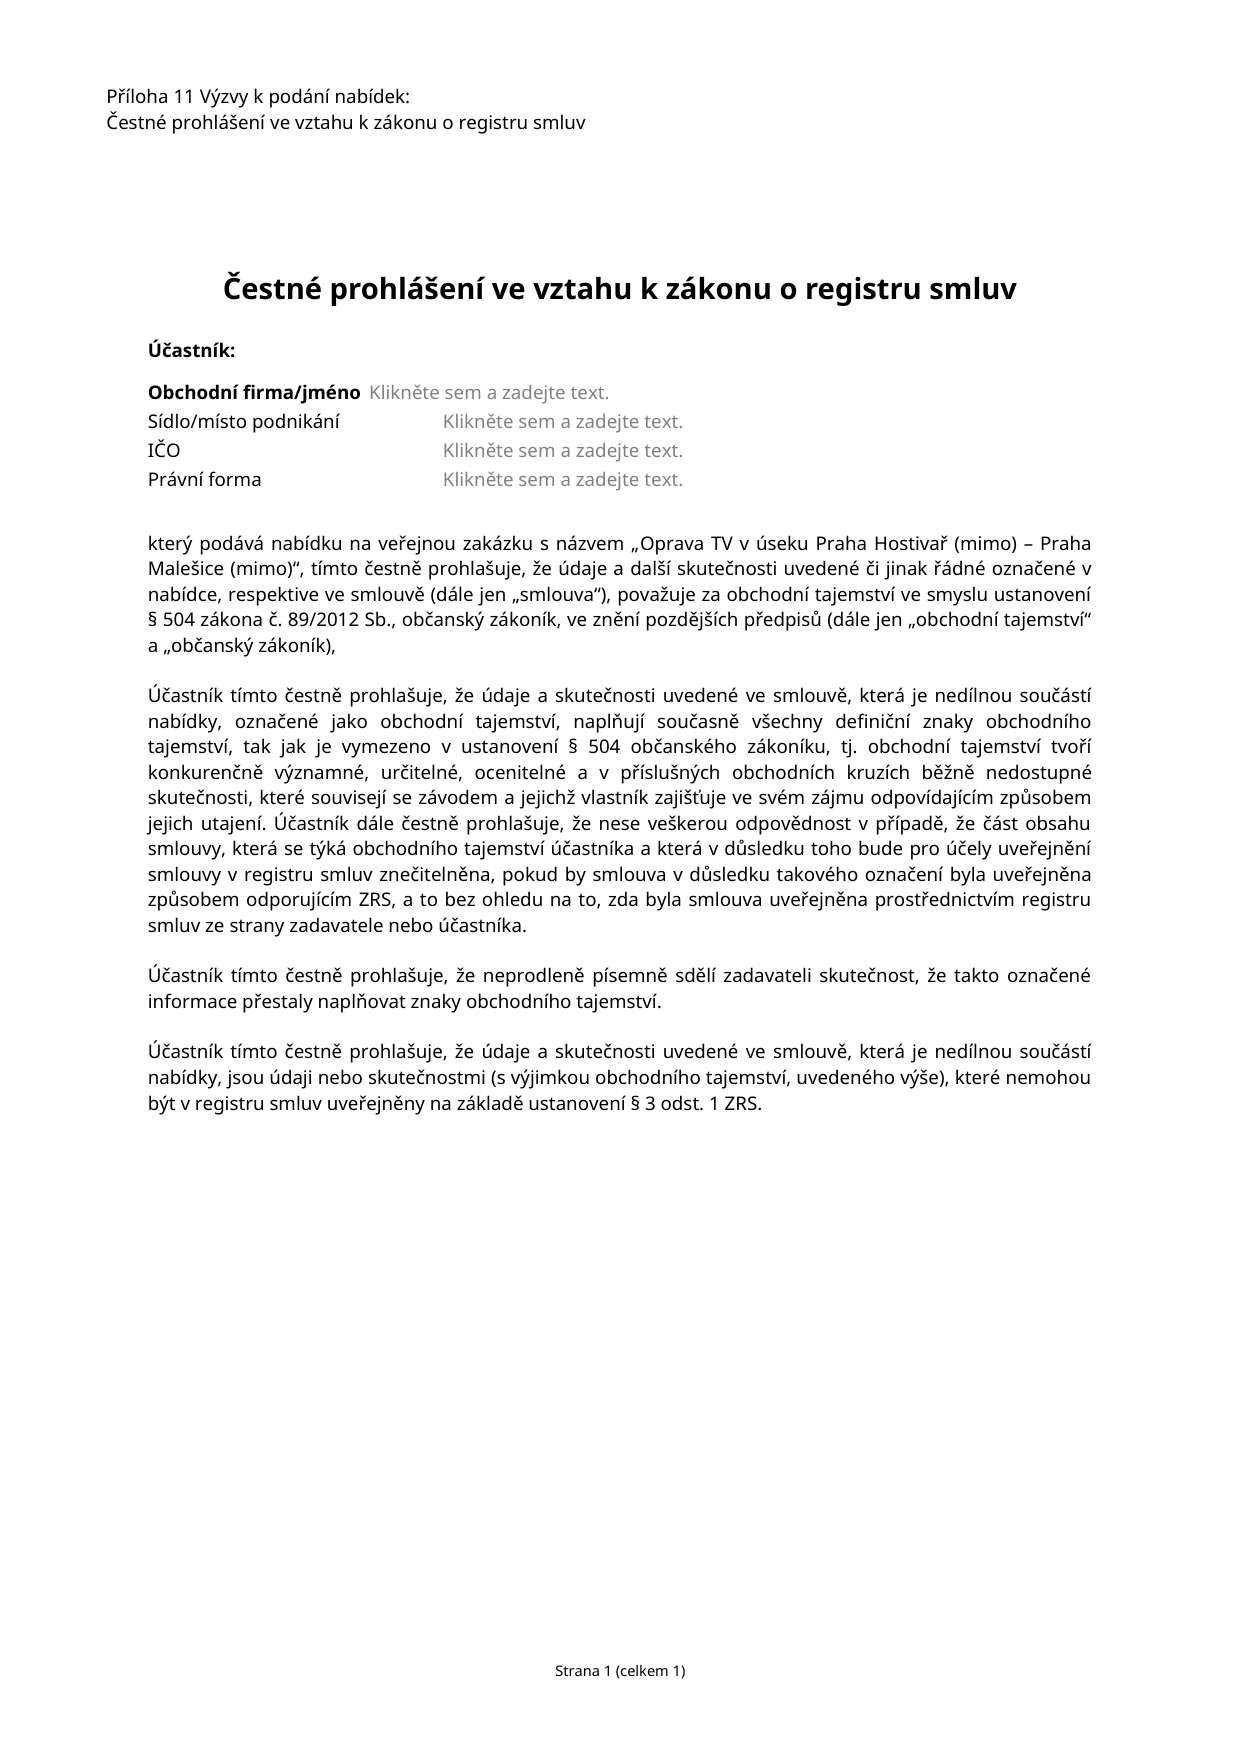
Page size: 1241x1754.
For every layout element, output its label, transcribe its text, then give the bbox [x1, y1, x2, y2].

text Sídlo/místo podnikání [148, 405, 1093, 434]
text Účastník tímto čestně prohlašuje, že údaje a skutečnosti uvedené ve smlouvě, která je nedílnou součástí nabídky, jsou údaji nebo skutečnostmi (s výjimkou obchodního tajemství, uvedeného výše), které nemohou být v registru smluv uveřejněny na základě ustanovení § 3 odst. 1 ZRS. [148, 1039, 1093, 1115]
text Obchodní firma/jméno [148, 376, 1093, 405]
text Účastník tímto čestně prohlašuje, že neprodleně písemně sdělí zadavateli skutečnost, že takto označené informace přestaly naplňovat znaky obchodního tajemství. [148, 963, 1093, 1014]
text Účastník: [148, 333, 1093, 364]
title Čestné prohlášení ve vztahu k zákonu o registru smluv [148, 268, 1093, 308]
text který podává nabídku na veřejnou zakázku s názvem „Oprava TV v úseku Praha Hostivař (mimo) – Praha Malešice (mimo)“, tímto čestně prohlašuje, že údaje a další skutečnosti uvedené či jinak řádné označené v nabídce, respektive ve smlouvě (dále jen „smlouva“), považuje za obchodní tajemství ve smyslu ustanovení § 504 zákona č. 89/2012 Sb., občanský zákoník, ve znění pozdějších předpisů (dále jen „obchodní tajemství“ a „občanský zákoník), [148, 530, 1093, 658]
text Právní forma [148, 463, 1093, 492]
text Účastník tímto čestně prohlašuje, že údaje a skutečnosti uvedené ve smlouvě, která je nedílnou součástí nabídky, označené jako obchodní tajemství, naplňují současně všechny definiční znaky obchodního tajemství, tak jak je vymezeno v ustanovení § 504 občanského zákoníku, tj. obchodní tajemství tvoří konkurenčně významné, určitelné, ocenitelné a v příslušných obchodních kruzích běžně nedostupné skutečnosti, které souvisejí se závodem a jejichž vlastník zajišťuje ve svém zájmu odpovídajícím způsobem jejich utajení. Účastník dále čestně prohlašuje, že nese veškerou odpovědnost v případě, že část obsahu smlouvy, která se týká obchodního tajemství účastníka a která v důsledku toho bude pro účely uveřejnění smlouvy v registru smluv znečitelněna, pokud by smlouva v důsledku takového označení byla uveřejněna způsobem odporujícím ZRS, a to bez ohledu na to, zda byla smlouva uveřejněna prostřednictvím registru smluv ze strany zadavatele nebo účastníka. [148, 683, 1093, 938]
text IČO [148, 434, 1093, 463]
